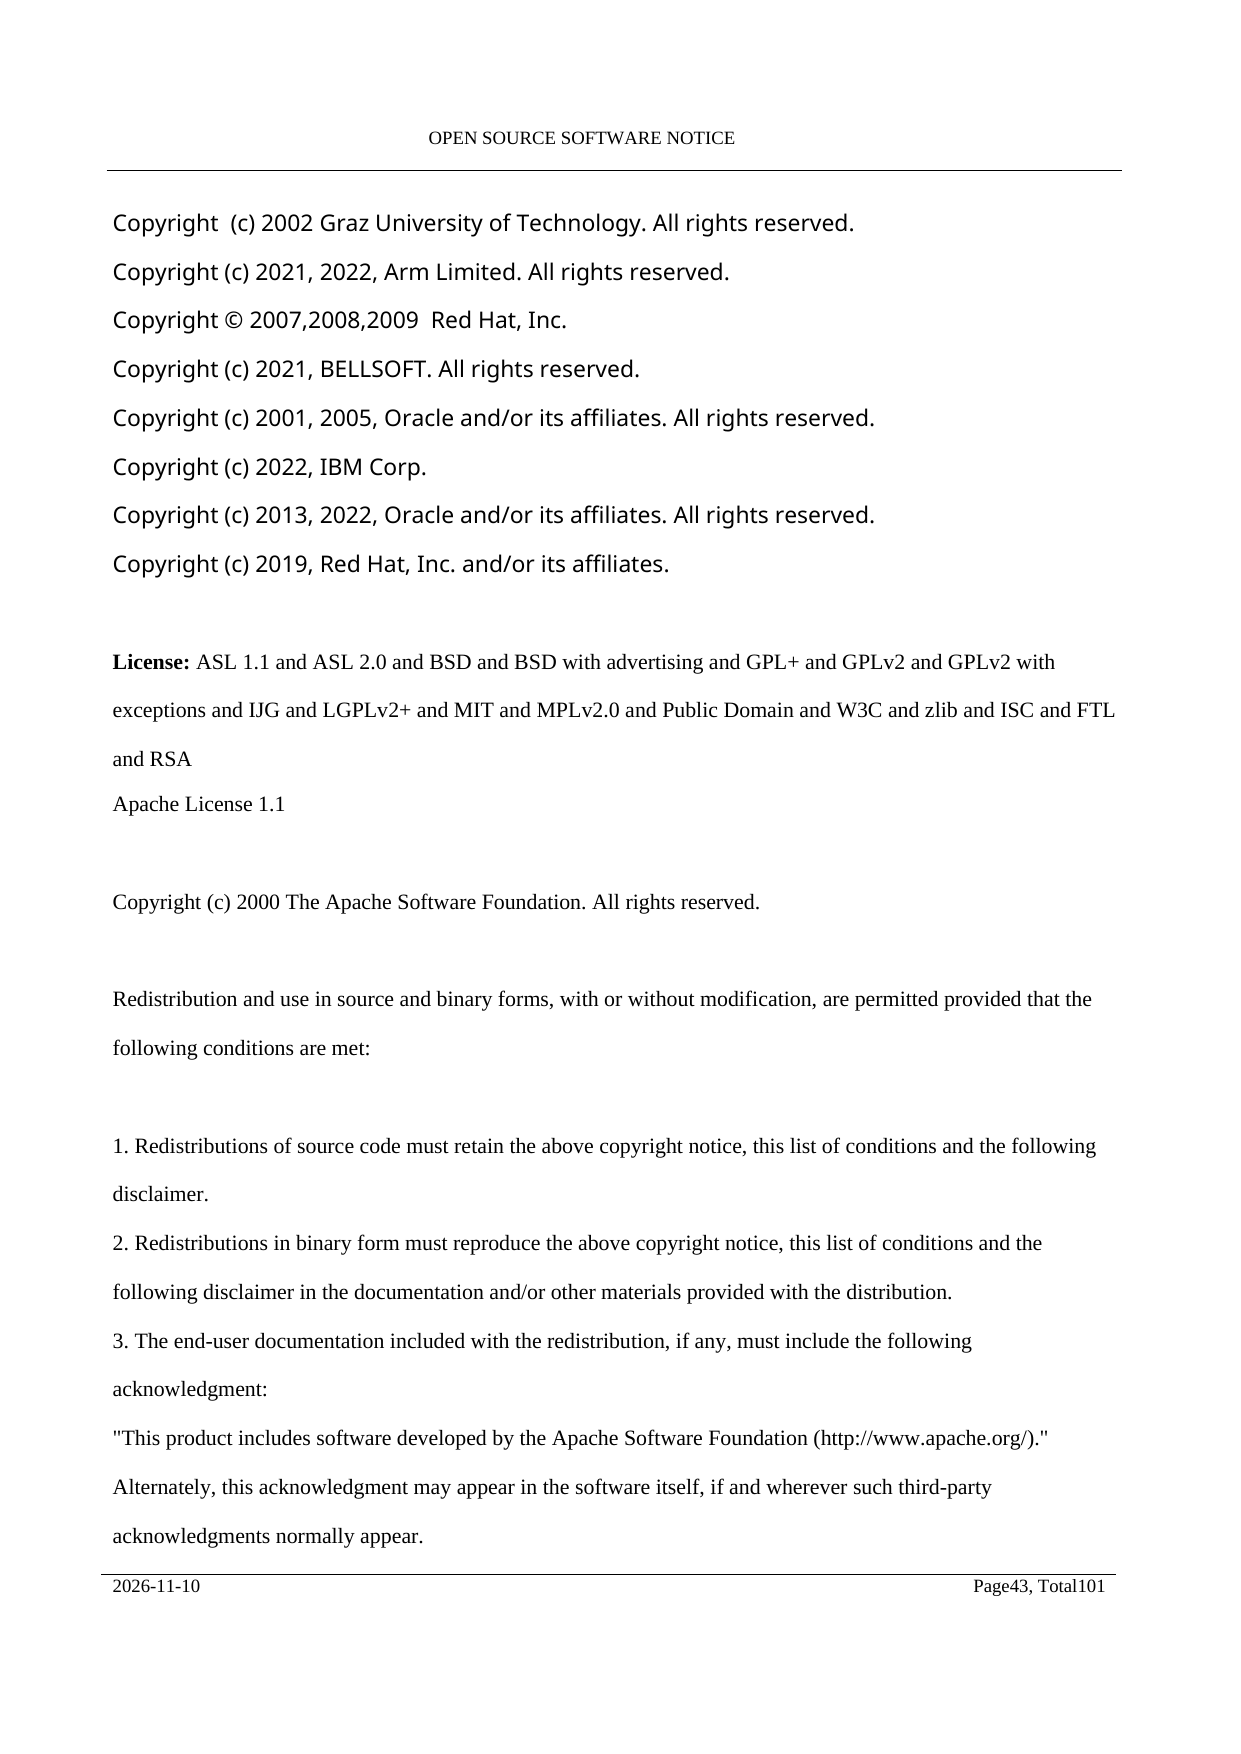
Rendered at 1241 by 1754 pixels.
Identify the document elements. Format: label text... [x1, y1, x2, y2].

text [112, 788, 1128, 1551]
text License: ASL 1.1 and ASL 2.0 and BSD and BSD with advertising and GPL+ and GPLv2 and GPLv2 with exceptions and IJG and LGPLv2+ and MIT and MPLv2.0 and Public Domain and W3C and zlib and ISC and FTL and RSA [112, 645, 1128, 775]
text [112, 206, 1128, 629]
